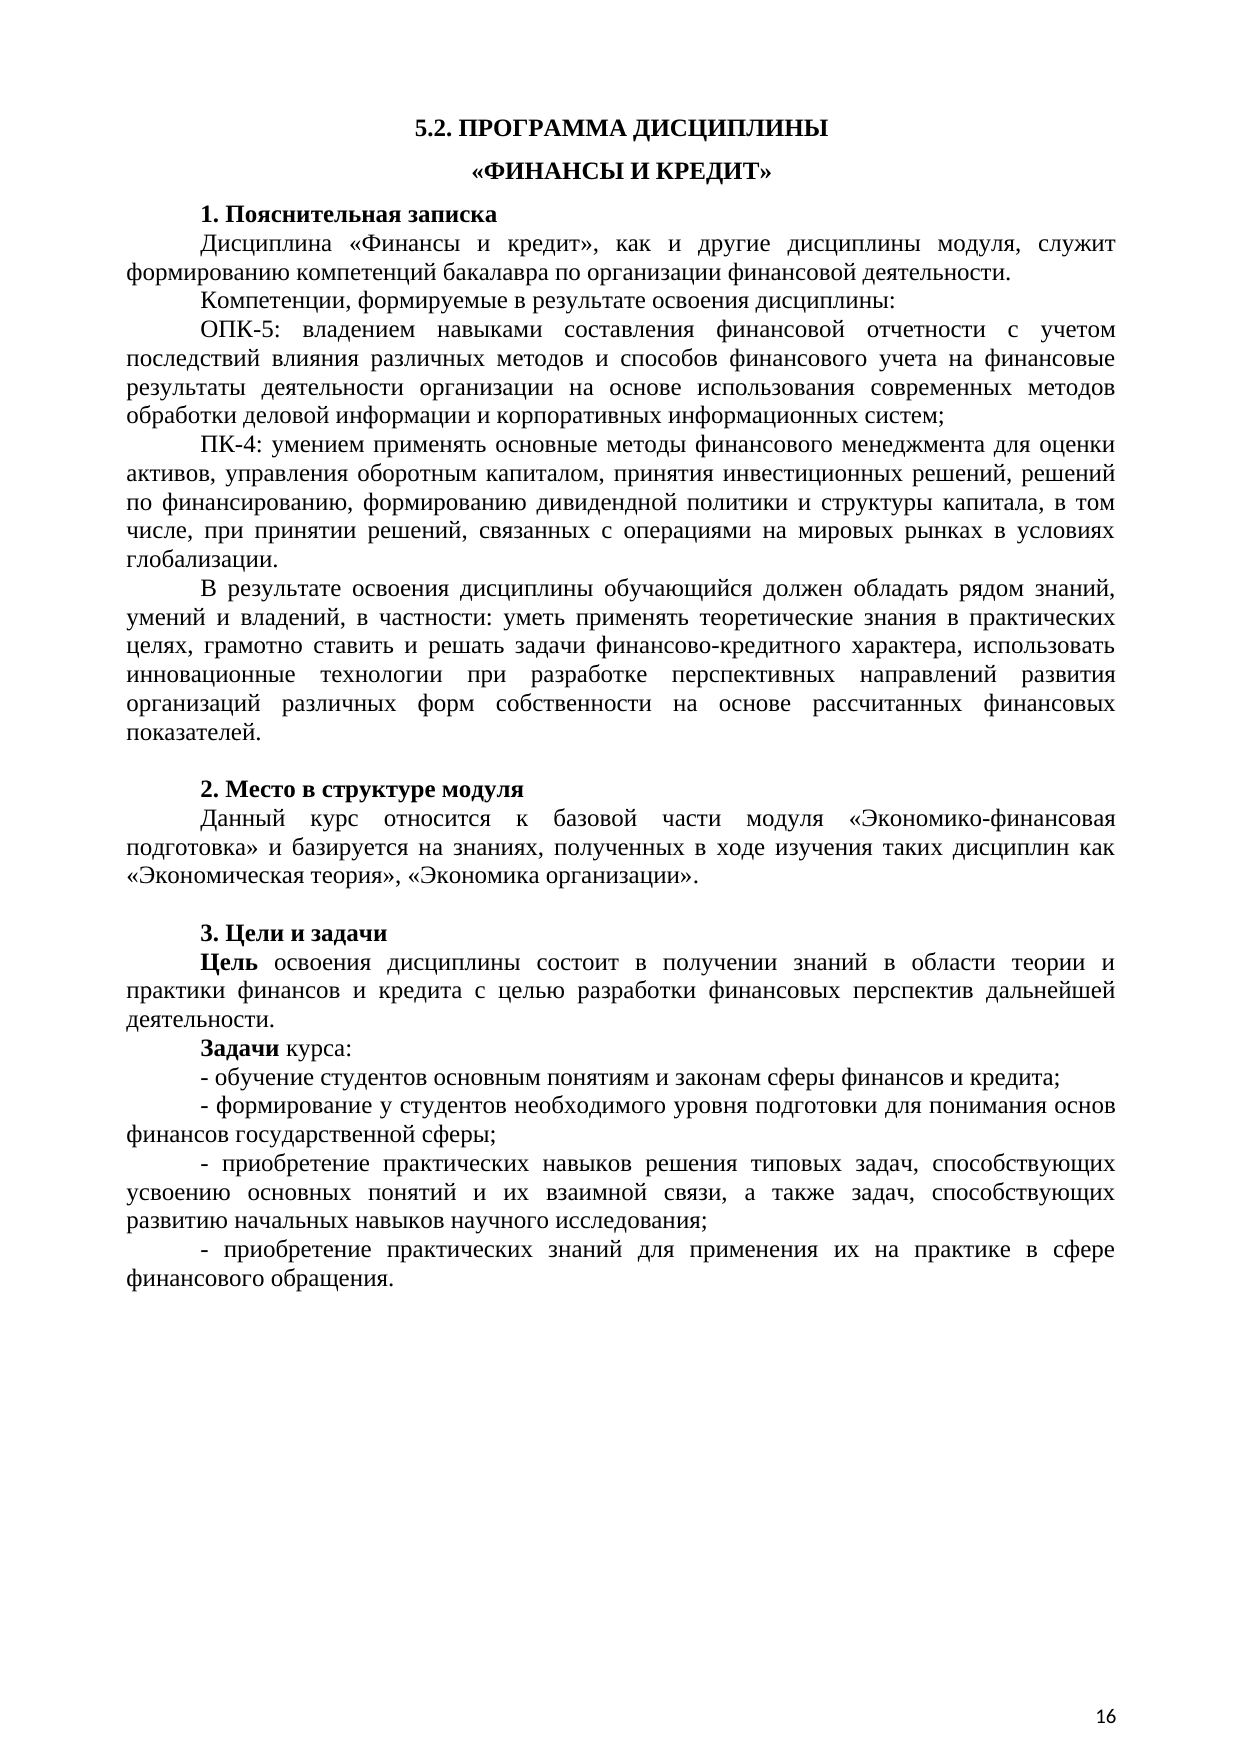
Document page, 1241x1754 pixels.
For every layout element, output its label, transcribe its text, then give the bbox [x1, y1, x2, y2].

text - обучение студентов основным понятиям и законам сферы финансов и кредита; [126, 1062, 1116, 1090]
text Задачи курса: [126, 1033, 1116, 1062]
text Данный курс относится к базовой части модуля «Экономико-финансовая подготовка» и базируется на знаниях, полученных в ходе изучения таких дисциплин как «Экономическая теория», «Экономика организации». [126, 803, 1116, 889]
text ОПК-5: владением навыками составления финансовой отчетности с учетом последствий влияния различных методов и способов финансового учета на финансовые результаты деятельности организации на основе использования современных методов обработки деловой информации и корпоративных информационных систем; [126, 314, 1116, 429]
text 1. Пояснительная записка [200, 199, 1116, 228]
text Цель освоения дисциплины состоит в получении знаний в области теории и практики финансов и кредита с целью разработки финансовых перспектив дальнейшей деятельности. [126, 947, 1116, 1033]
text 3. Цели и задачи [126, 918, 1116, 947]
text «ФИНАНСЫ И КРЕДИТ» [126, 156, 1116, 185]
text - приобретение практических знаний для применения их на практике в сфере финансового обращения. [126, 1234, 1116, 1292]
text - приобретение практических навыков решения типовых задач, способствующих усвоению основных понятий и их взаимной связи, а также задач, способствующих развитию начальных навыков научного исследования; [126, 1148, 1116, 1234]
text 2. Место в структуре модуля [126, 774, 1116, 803]
text - формирование у студентов необходимого уровня подготовки для понимания основ финансов государственной сферы; [126, 1090, 1116, 1148]
text Компетенции, формируемые в результате освоения дисциплины: [126, 285, 1116, 314]
text 5.2. ПРОГРАММА ДИСЦИПЛИНЫ [126, 113, 1116, 142]
text ПК-4: умением применять основные методы финансового менеджмента для оценки активов, управления оборотным капиталом, принятия инвестиционных решений, решений по финансированию, формированию дивидендной политики и структуры капитала, в том числе, при принятии решений, связанных с операциями на мировых рынках в условиях глобализации. [126, 429, 1116, 573]
text В результате освоения дисциплины обучающийся должен обладать рядом знаний, умений и владений, в частности: уметь применять теоретические знания в практических целях, грамотно ставить и решать задачи финансово-кредитного характера, использовать инновационные технологии при разработке перспективных направлений развития организаций различных форм собственности на основе рассчитанных финансовых показателей. [126, 573, 1116, 745]
text Дисциплина «Финансы и кредит», как и другие дисциплины модуля, служит формированию компетенций бакалавра по организации финансовой деятельности. [126, 228, 1116, 285]
